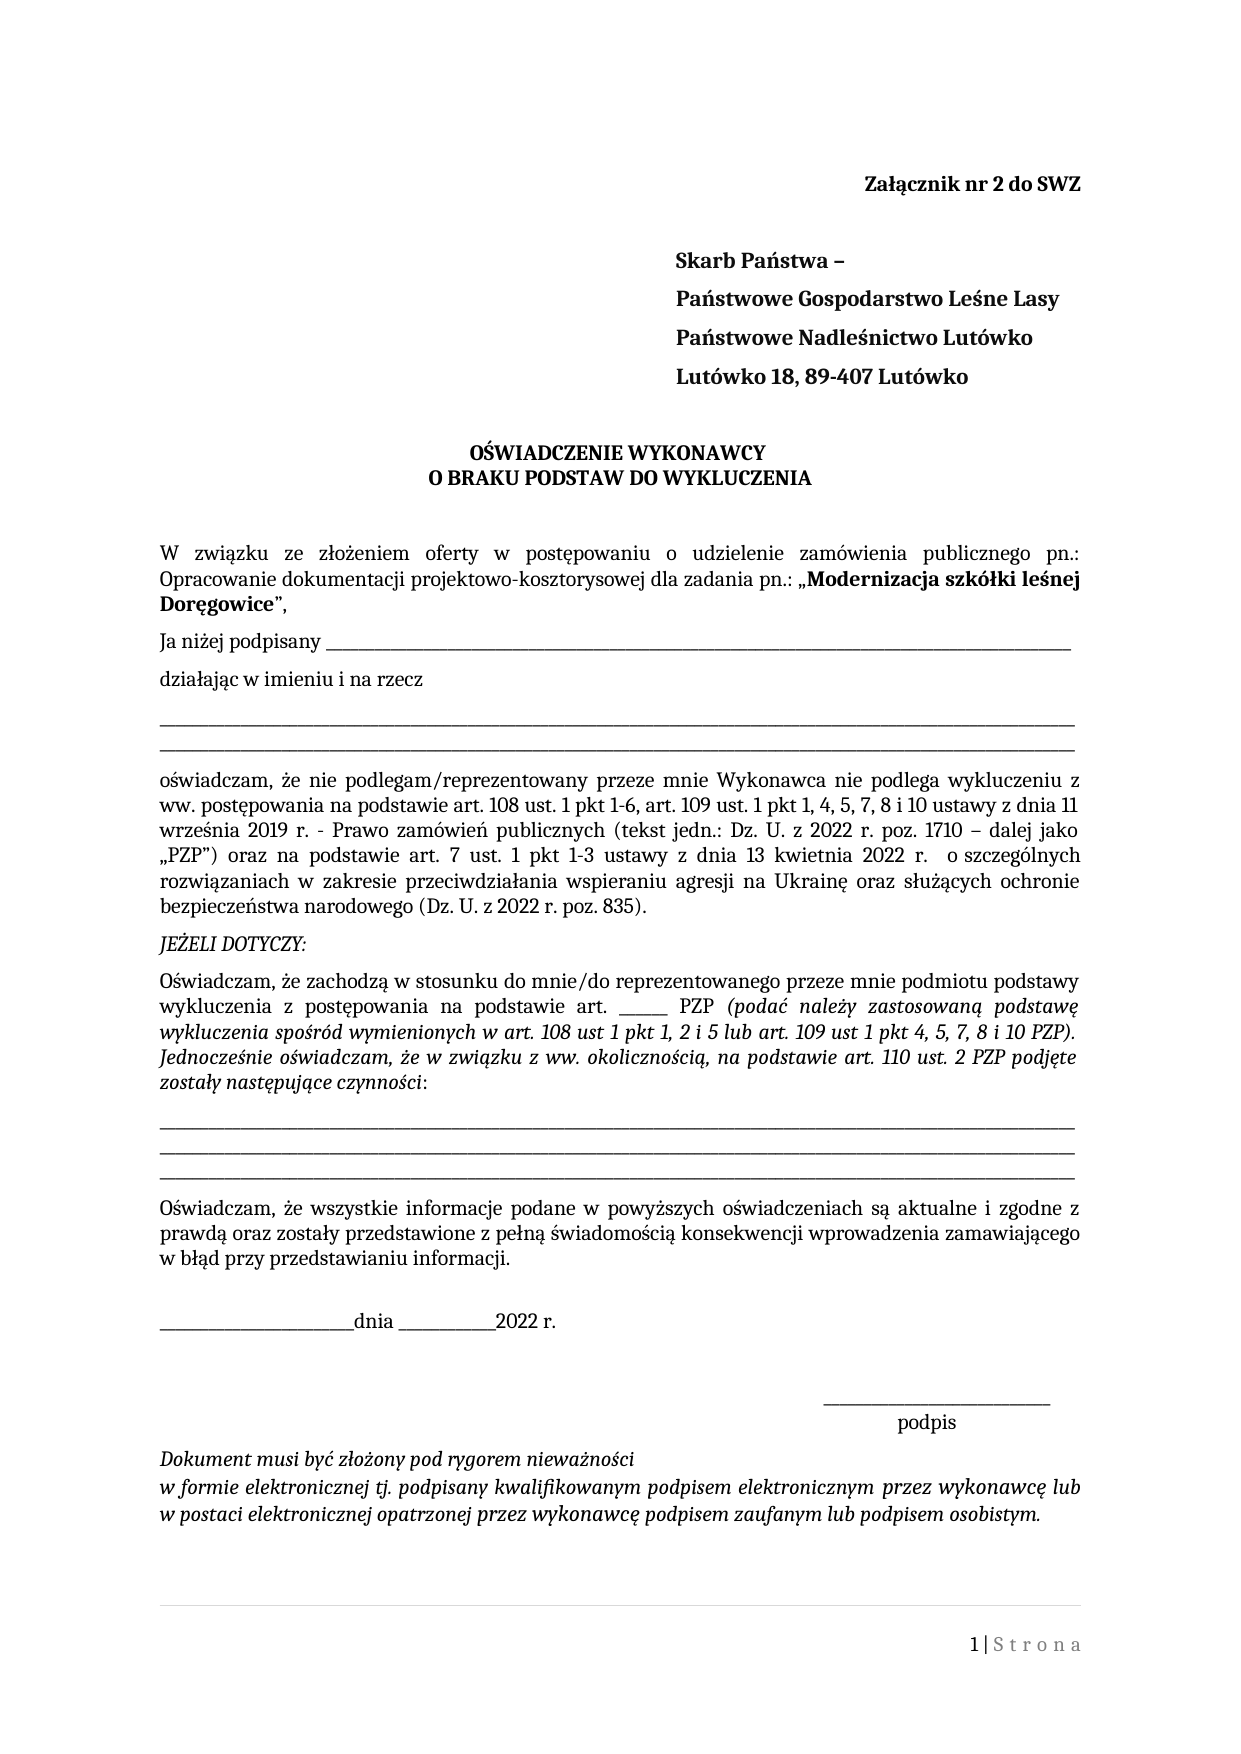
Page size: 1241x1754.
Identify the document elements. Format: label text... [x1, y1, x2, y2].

text JEŻELI DOTYCZY: [159, 931, 1081, 957]
text OŚWIADCZENIE WYKONAWCY O BRAKU PODSTAW DO WYKLUCZENIA [159, 441, 1081, 491]
text Oświadczam, że zachodzą w stosunku do mnie/do reprezentowanego przeze mnie podmiotu podstawy wykluczenia z postępowania na podstawie art. ______ PZP (podać należy zastosowaną podstawę wykluczenia spośród wymienionych w art. 108 ust 1 pkt 1, 2 i 5 lub art. 109 ust 1 pkt 4, 5, 7, 8 i 10 PZP). Jednocześnie oświadczam, że w związku z ww. okolicznością, na podstawie art. 110 ust. 2 PZP podjęte zostały następujące czynności: [159, 969, 1081, 1095]
text oświadczam, że nie podlegam/reprezentowany przeze mnie Wykonawca nie podlega wykluczeniu z ww. postępowania na podstawie art. 108 ust. 1 pkt 1-6, art. 109 ust. 1 pkt 1, 4, 5, 7, 8 i 10 ustawy z dnia 11 września 2019 r. - Prawo zamówień publicznych (tekst jedn.: Dz. U. z 2022 r. poz. 1710 – dalej jako „PZP”) oraz na podstawie art. 7 ust. 1 pkt 1-3 ustawy z dnia 13 kwietnia 2022 r. o szczególnych rozwiązaniach w zakresie przeciwdziałania wspieraniu agresji na Ukrainę oraz służących ochronie bezpieczeństwa narodowego (Dz. U. z 2022 r. poz. 835). [159, 768, 1081, 919]
text Państwowe Nadleśnictwo Lutówko [159, 325, 1081, 351]
text działając w imieniu i na rzecz [159, 667, 1081, 692]
text ___________________________________________________________________________________________________________________________________________________________________________________________________________________________________________________________________________________________________________________________________________________ [159, 1108, 1081, 1183]
text Państwowe Gospodarstwo Leśne Lasy [159, 286, 1081, 313]
text ____________________________ podpis [159, 1384, 1081, 1435]
text W związku ze złożeniem oferty w postępowaniu o udzielenie zamówienia publicznego pn.: Opracowanie dokumentacji projektowo-kosztorysowej dla zadania pn.: „Modernizacja szkółki leśnej Doręgowice”, [159, 541, 1081, 617]
text Oświadczam, że wszystkie informacje podane w powyższych oświadczeniach są aktualne i zgodne z prawdą oraz zostały przedstawione z pełną świadomością konsekwencji wprowadzenia zamawiającego w błąd przy przedstawianiu informacji. [159, 1196, 1081, 1271]
text ________________________dnia ____________2022 r. [159, 1309, 1081, 1334]
text Dokument musi być złożony pod rygorem nieważności w formie elektronicznej tj. podpisany kwalifikowanym podpisem elektronicznym przez wykonawcę lub w postaci elektronicznej opatrzonej przez wykonawcę podpisem zaufanym lub podpisem osobistym. [159, 1447, 1081, 1527]
text Załącznik nr 2 do SWZ [159, 172, 1081, 197]
text Lutówko 18, 89-407 Lutówko [159, 364, 1081, 390]
text Ja niżej podpisany ____________________________________________________________________________________________ [159, 629, 1081, 654]
text Skarb Państwa – [159, 247, 1081, 274]
text __________________________________________________________________________________________________________________________________________________________________________________________________________________________________ [159, 705, 1081, 755]
